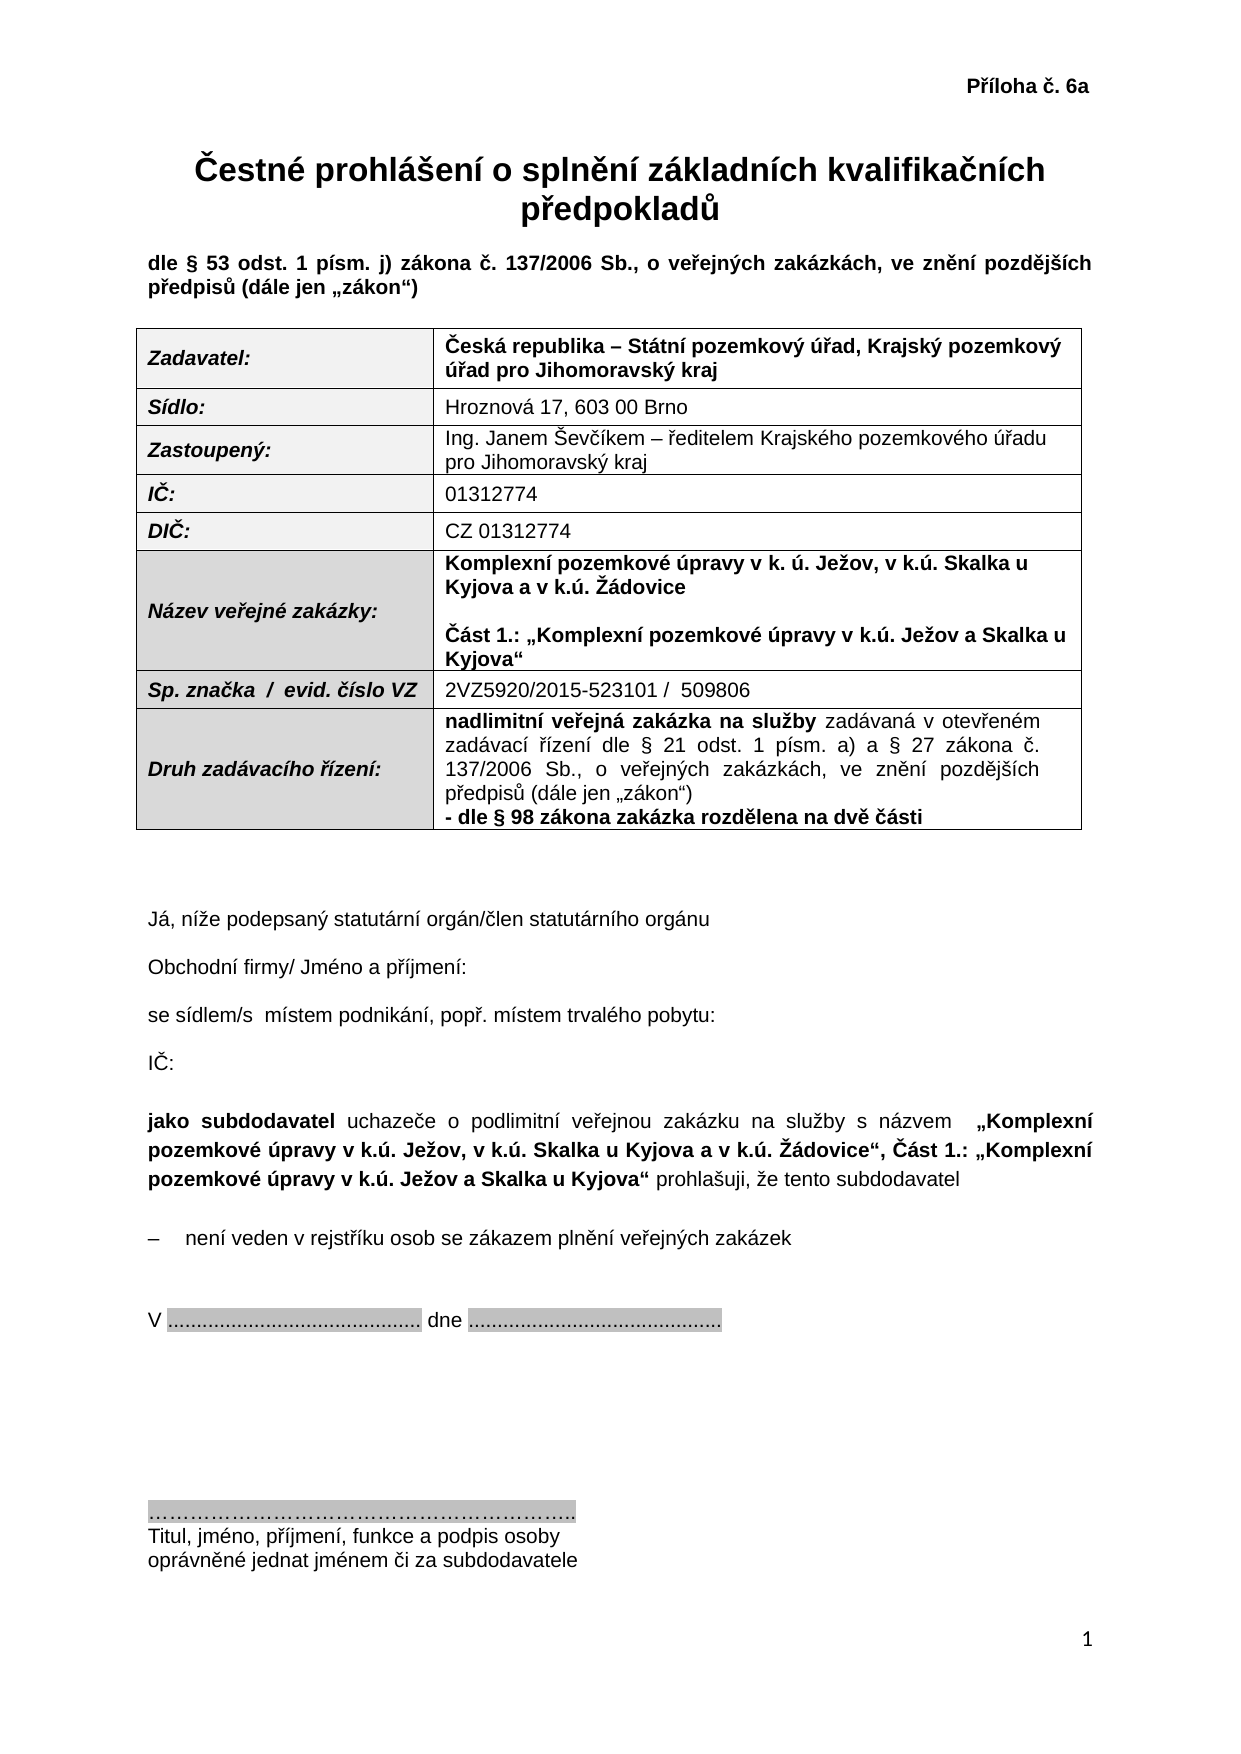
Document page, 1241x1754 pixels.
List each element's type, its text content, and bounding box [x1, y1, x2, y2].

table_cell 2VZ5920/2015-523101 / 509806 [434, 671, 1081, 708]
table_header Zadavatel: [137, 329, 433, 387]
text – není veden v rejstříku osob se zákazem plnění veřejných zakázek [148, 1220, 1093, 1249]
text oprávněné jednat jménem či za subdodavatele [148, 1547, 1093, 1571]
table_cell CZ 01312774 [434, 513, 1081, 549]
table_cell DIČ: [137, 513, 433, 549]
text se sídlem/s místem podnikání, popř. místem trvalého pobytu: [148, 1002, 1093, 1026]
text V ............................................ dne ............................................ [148, 1302, 1093, 1332]
table_cell Název veřejné zakázky: [137, 551, 433, 670]
text IČ: [148, 1050, 1093, 1074]
table_cell Druh zadávacího řízení: [137, 709, 433, 829]
text jako subdodavatel uchazeče o podlimitní veřejnou zakázku na služby s názvem „Komplexní pozemkové úpravy v k.ú. Ježov, v k.ú. Skalka u Kyjova a v k.ú. Žádovice“, Část 1.: „Komplexní pozemkové úpravy v k.ú. Ježov a Skalka u Kyjova“ prohlašuji, že tento subdodavatel [148, 1103, 1093, 1191]
text Titul, jméno, příjmení, funkce a podpis osoby [148, 1523, 1093, 1547]
table_cell IČ: [137, 475, 433, 512]
table_cell Sídlo: [137, 389, 433, 425]
text předpokladů [148, 189, 1093, 227]
text …………………………………………………….. [148, 1499, 1093, 1523]
table_cell Zastoupený: [137, 426, 433, 474]
text dle § 53 odst. 1 písm. j) zákona č. 137/2006 Sb., o veřejných zakázkách, ve znění pozdějších předpisů (dále jen „zákon“) [148, 251, 1093, 299]
table_cell nadlimitní veřejná zakázka na služby zadávaná v otevřeném zadávací řízení dle § 21 odst. 1 písm. a) a § 27 zákona č. 137/2006 Sb., o veřejných zakázkách, ve znění pozdějších předpisů (dále jen „zákon“) - dle § 98 zákona zakázka rozdělena na dvě části [434, 709, 1081, 829]
table_cell Ing. Janem Ševčíkem – ředitelem Krajského pozemkového úřadu pro Jihomoravský kraj [434, 426, 1081, 474]
table_cell 01312774 [434, 475, 1081, 512]
text Já, níže podepsaný statutární orgán/člen statutárního orgánu [148, 907, 1093, 931]
table_cell Sp. značka / evid. číslo VZ [137, 671, 433, 708]
table_cell Hroznová 17, 603 00 Brno [434, 389, 1081, 425]
table_cell Komplexní pozemkové úpravy v k. ú. Ježov, v k.ú. Skalka u Kyjova a v k.ú. Žádovice Část 1.: „Komplexní pozemkové úpravy v k.ú. Ježov a Skalka u Kyjova“ [434, 551, 1081, 670]
text Čestné prohlášení o splnění základních kvalifikačních [148, 150, 1093, 189]
text Obchodní firmy/ Jméno a příjmení: [148, 954, 1093, 978]
table_header Česká republika – Státní pozemkový úřad, Krajský pozemkový úřad pro Jihomoravský kraj [434, 329, 1081, 387]
